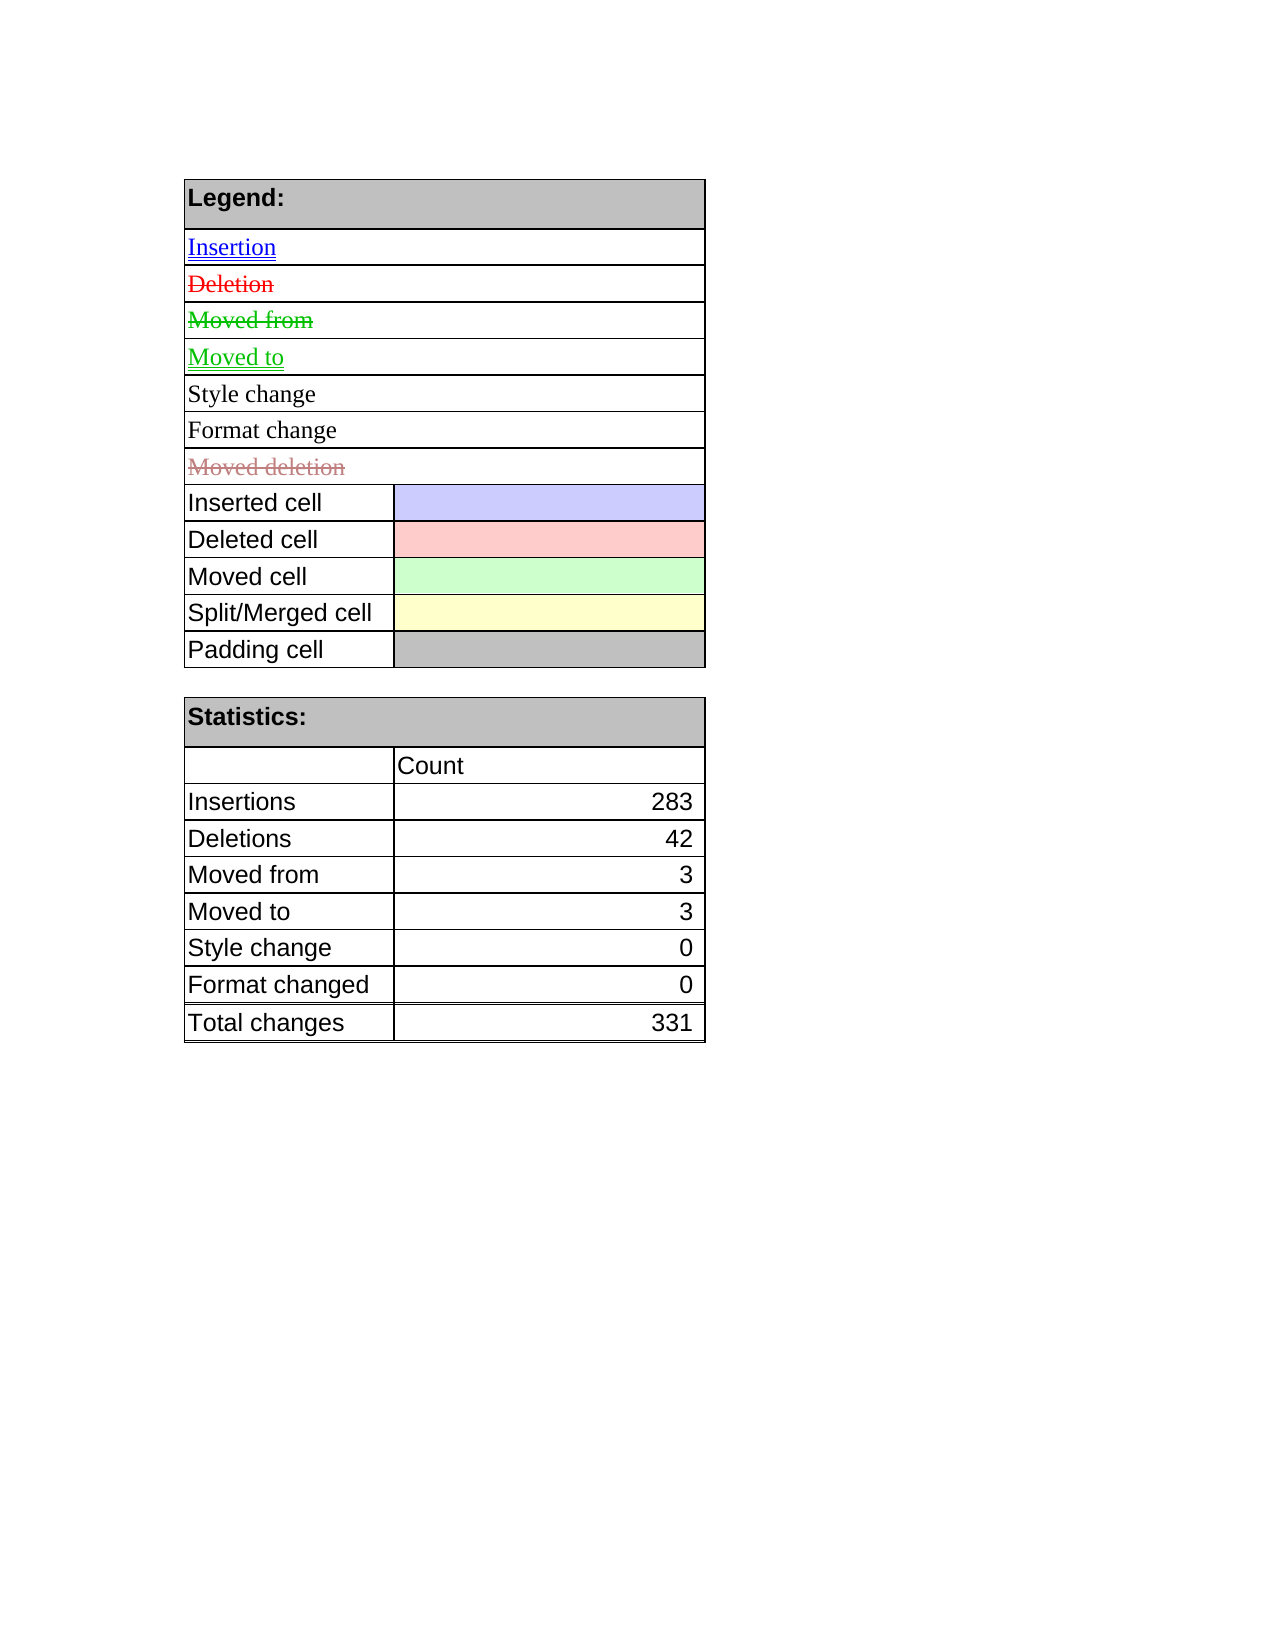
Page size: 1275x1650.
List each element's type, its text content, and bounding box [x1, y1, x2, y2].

table_cell Insertion [185, 230, 704, 264]
table_cell Format change [185, 412, 704, 447]
table_cell [395, 595, 704, 630]
table_cell Moved from [185, 857, 393, 892]
table_header Statistics: [185, 698, 704, 746]
table_cell Moved deletion [185, 449, 704, 484]
table_cell Style change [185, 930, 393, 965]
table_cell Moved cell [185, 558, 393, 593]
table_cell Padding cell [185, 632, 393, 667]
table_cell 42 [395, 821, 704, 856]
table_cell [395, 522, 704, 557]
table_cell Insertions [185, 784, 393, 819]
table_cell Format changed [185, 967, 393, 1002]
table_cell 283 [395, 784, 704, 819]
table_cell 331 [395, 1005, 704, 1040]
table_cell 3 [395, 857, 704, 892]
table_cell Count [395, 748, 704, 782]
table_cell 3 [395, 894, 704, 929]
table_cell Deletion [185, 266, 704, 301]
table_cell 0 [395, 930, 704, 965]
table_cell Moved to [185, 339, 704, 374]
table_cell Deletions [185, 821, 393, 856]
table_cell [185, 748, 393, 782]
table_cell Split/Merged cell [185, 595, 393, 630]
table_cell [395, 485, 704, 520]
table_cell Deleted cell [185, 522, 393, 557]
table_cell Inserted cell [185, 485, 393, 520]
table_cell Total changes [185, 1005, 393, 1040]
table_cell [395, 632, 704, 667]
table_cell [395, 558, 704, 593]
table_cell 0 [395, 967, 704, 1002]
table_cell Moved to [185, 894, 393, 929]
table_cell Moved from [185, 303, 704, 337]
table_cell Style change [185, 376, 704, 411]
table_header Legend: [185, 180, 704, 228]
